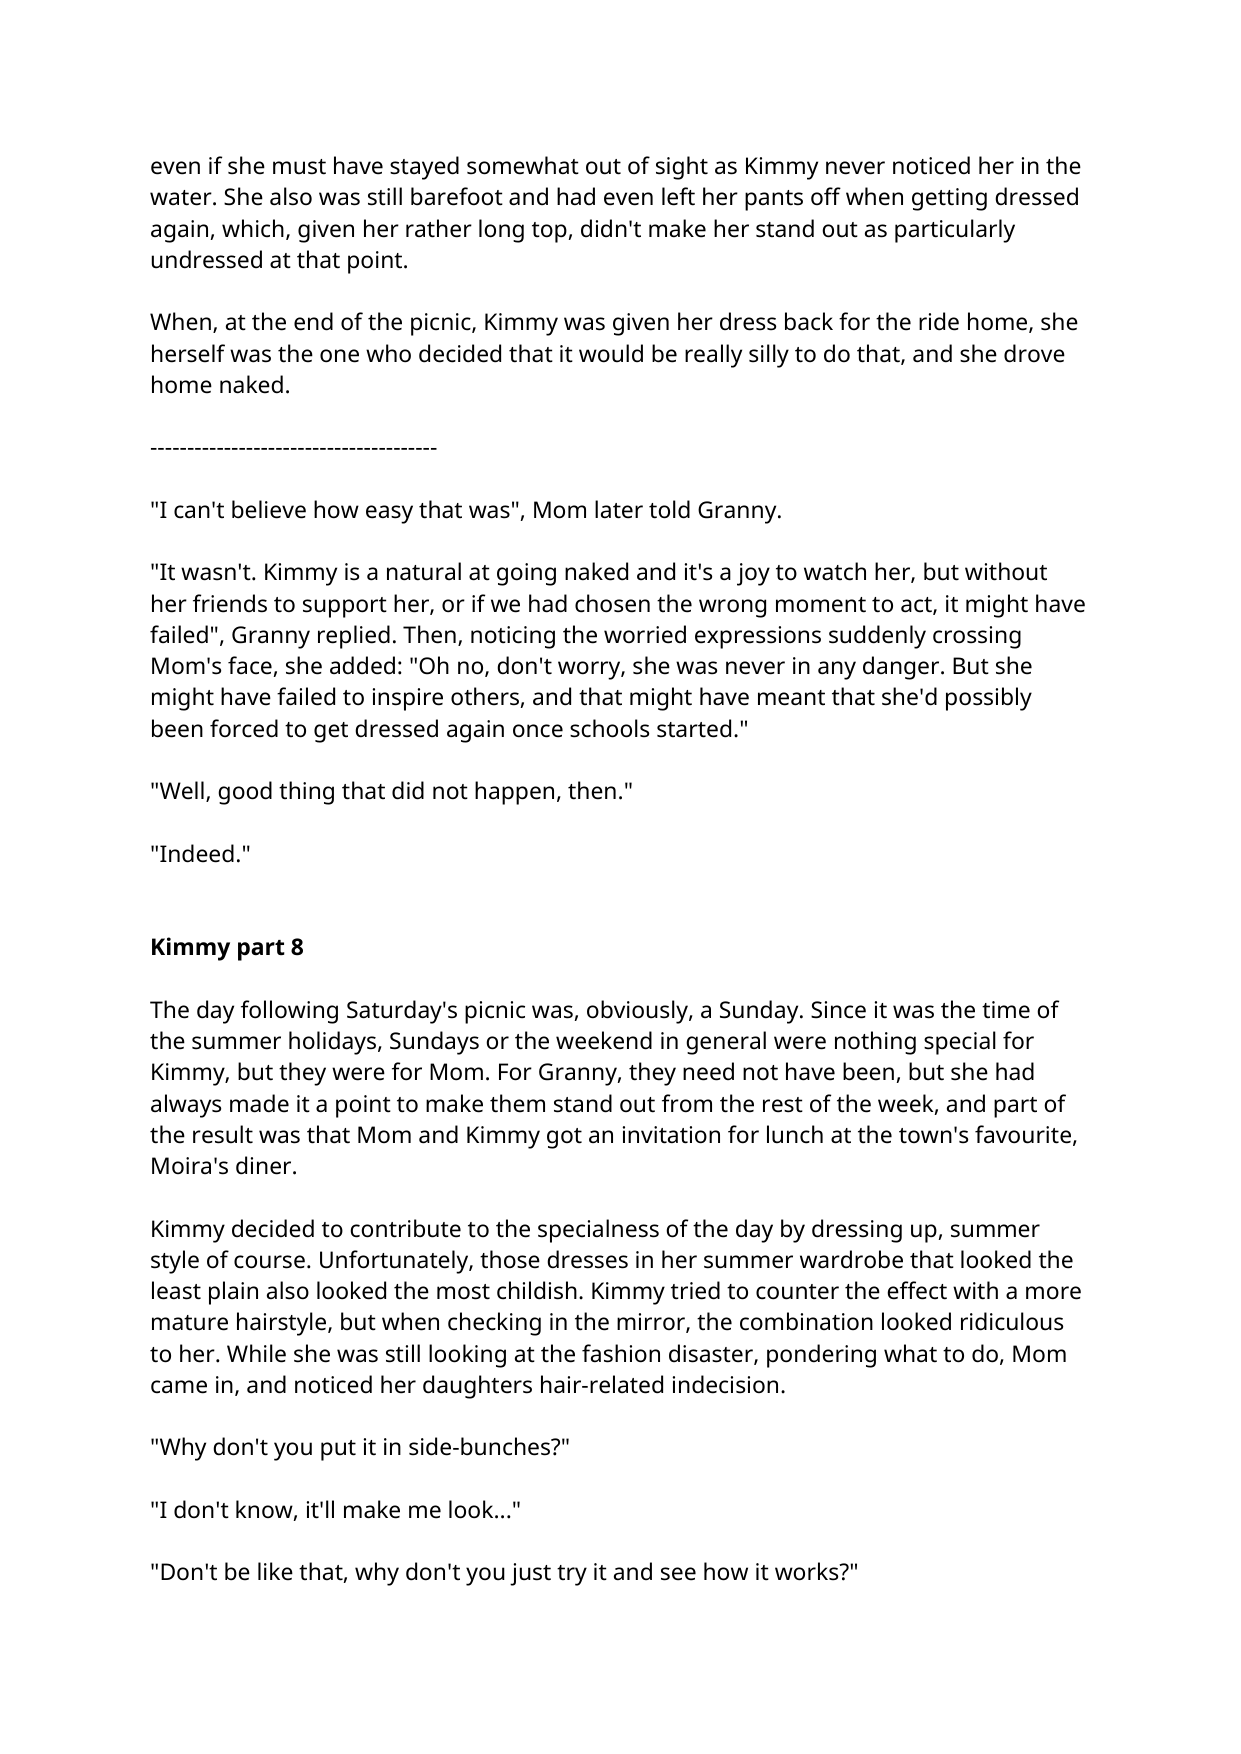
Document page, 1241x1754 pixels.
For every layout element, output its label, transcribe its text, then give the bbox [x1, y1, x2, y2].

text Kimmy part 8 [150, 931, 1090, 962]
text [150, 994, 1090, 1587]
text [150, 150, 1090, 869]
